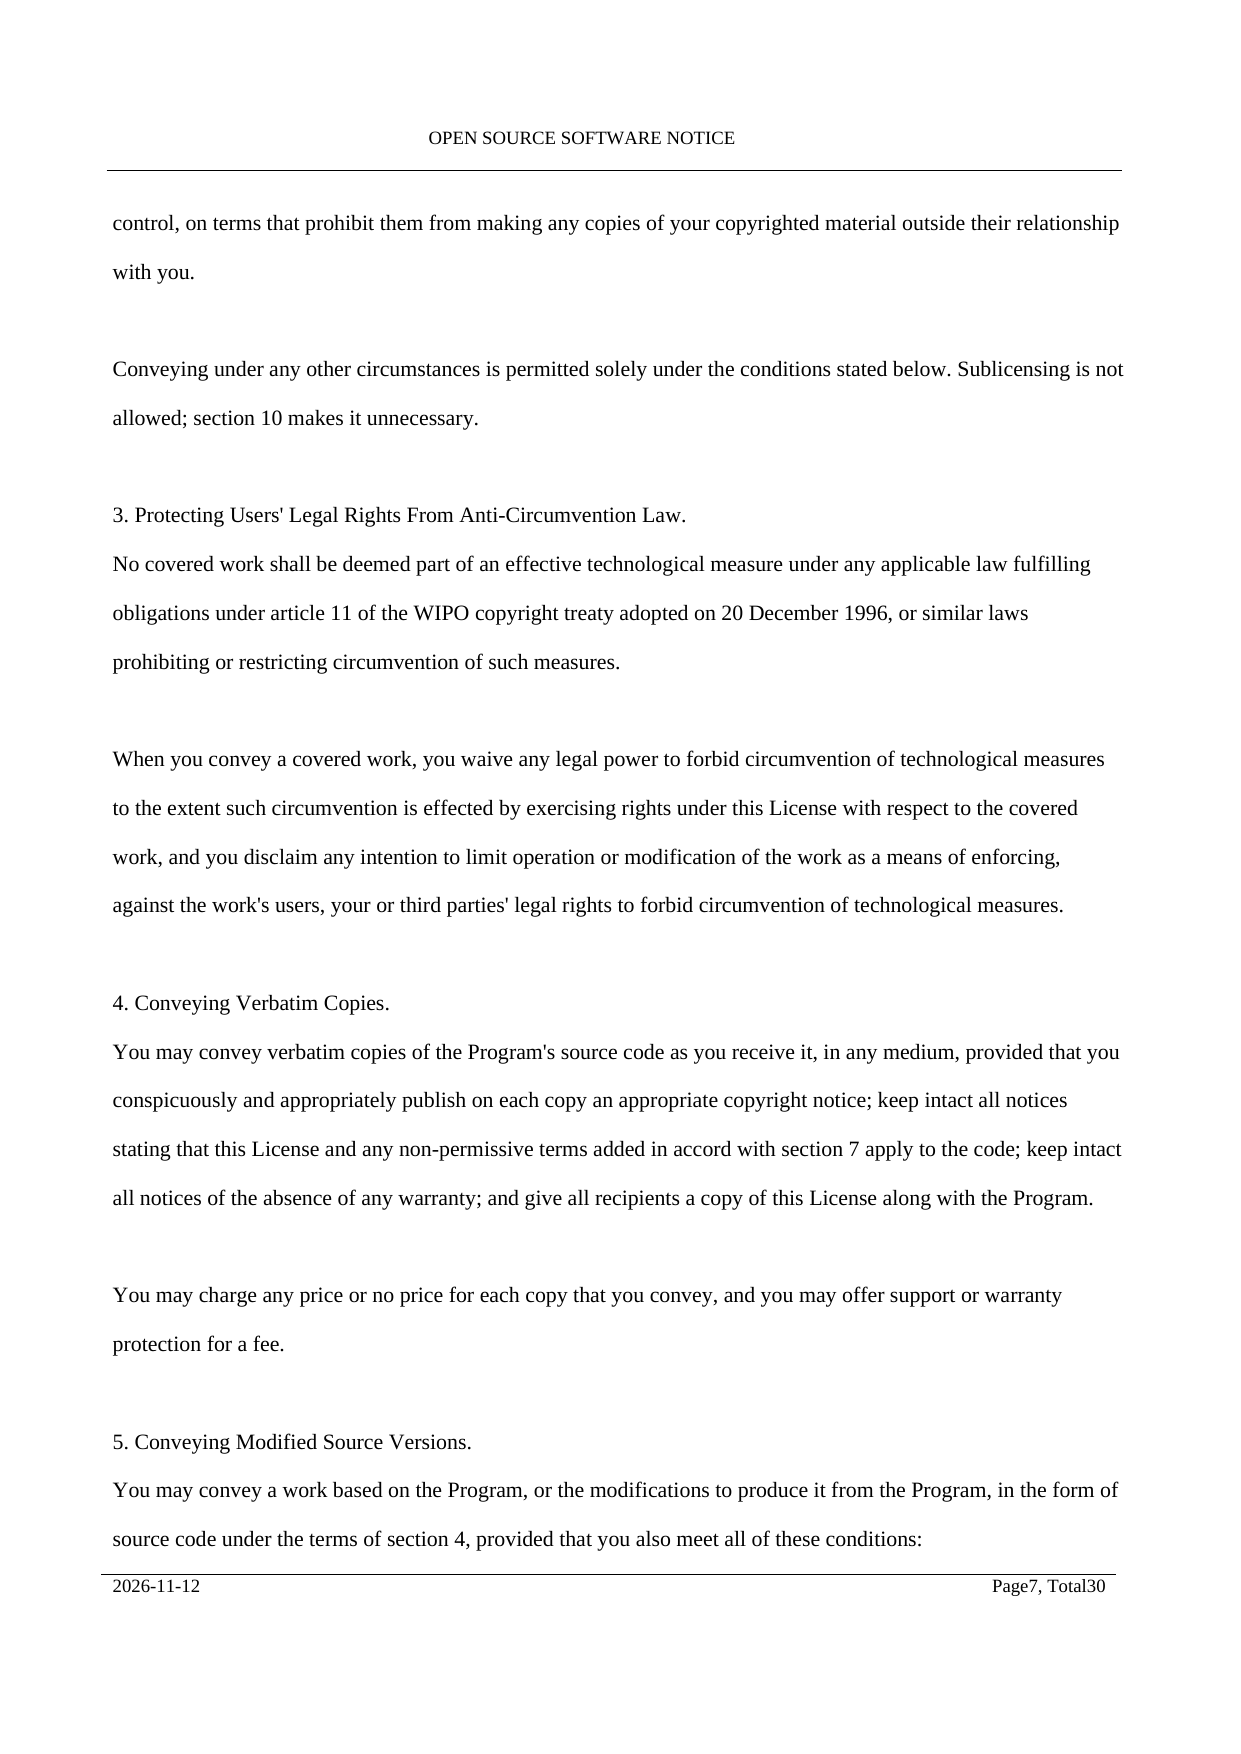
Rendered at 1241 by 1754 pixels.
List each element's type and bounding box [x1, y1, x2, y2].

text [112, 206, 1128, 1555]
